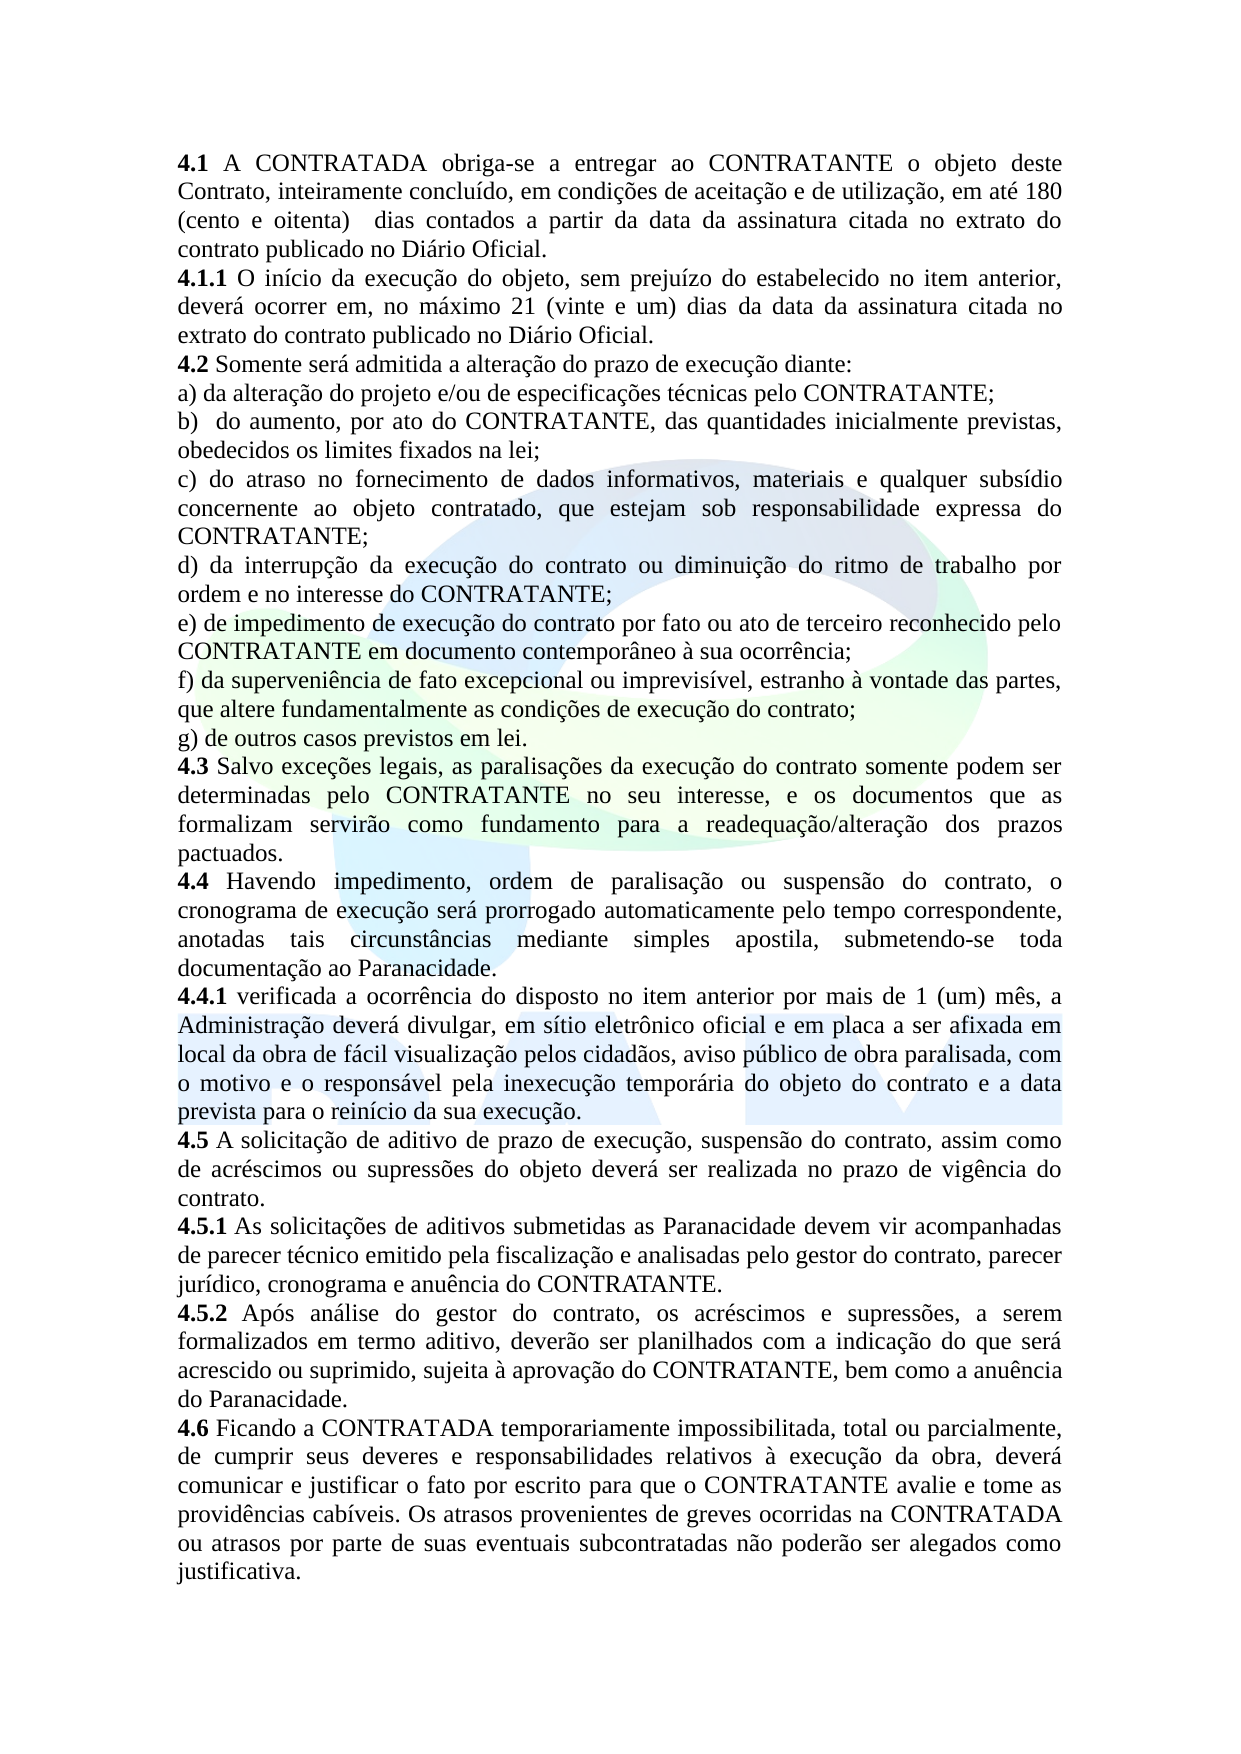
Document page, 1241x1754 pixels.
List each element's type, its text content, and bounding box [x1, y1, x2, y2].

text 4.5.2 Após análise do gestor do contrato, os acréscimos e supressões, a serem formalizados em termo aditivo, deverão ser planilhados com a indicação do que será acrescido ou suprimido, sujeita à aprovação do CONTRATANTE, bem como a anuência do Paranacidade. [177, 1298, 1063, 1413]
text 4.6 Ficando a CONTRATADA temporariamente impossibilitada, total ou parcialmente, de cumprir seus deveres e responsabilidades relativos à execução da obra, deverá comunicar e justificar o fato por escrito para que o CONTRATANTE avalie e tome as providências cabíveis. Os atrasos provenientes de greves ocorridas na CONTRATADA ou atrasos por parte de suas eventuais subcontratadas não poderão ser alegados como justificativa. [177, 1413, 1063, 1585]
text 4.1.1 O início da execução do objeto, sem prejuízo do estabelecido no item anterior, deverá ocorrer em, no máximo 21 (vinte e um) dias da data da assinatura citada no extrato do contrato publicado no Diário Oficial. [177, 263, 1063, 349]
text 4.1 A CONTRATADA obriga-se a entregar ao CONTRATANTE o objeto deste Contrato, inteiramente concluído, em condições de aceitação e de utilização, em até 180 (cento e oitenta) dias contados a partir da data da assinatura citada no extrato do contrato publicado no Diário Oficial. [177, 148, 1063, 263]
text 4.5 A solicitação de aditivo de prazo de execução, suspensão do contrato, assim como de acréscimos ou supressões do objeto deverá ser realizada no prazo de vigência do contrato. [177, 1125, 1063, 1211]
text 4.2 Somente será admitida a alteração do prazo de execução diante: [177, 349, 1063, 378]
text c) do atraso no fornecimento de dados informativos, materiais e qualquer subsídio concernente ao objeto contratado, que estejam sob responsabilidade expressa do CONTRATANTE; [177, 464, 1063, 550]
text 4.5.1 As solicitações de aditivos submetidas as Paranacidade devem vir acompanhadas de parecer técnico emitido pela fiscalização e analisadas pelo gestor do contrato, parecer jurídico, cronograma e anuência do CONTRATANTE. [177, 1211, 1063, 1298]
text 4.4.1 verificada a ocorrência do disposto no item anterior por mais de 1 (um) mês, a Administração deverá divulgar, em sítio eletrônico oficial e em placa a ser afixada em local da obra de fácil visualização pelos cidadãos, aviso público de obra paralisada, com o motivo e o responsável pela inexecução temporária do objeto do contrato e a data prevista para o reinício da sua execução. [177, 981, 1063, 1125]
text 4.3 Salvo exceções legais, as paralisações da execução do contrato somente podem ser determinadas pelo CONTRATANTE no seu interesse, e os documentos que as formalizam servirão como fundamento para a readequação/alteração dos prazos pactuados. [177, 751, 1063, 866]
text f) da superveniência de fato excepcional ou imprevisível, estranho à vontade das partes, que altere fundamentalmente as condições de execução do contrato; [177, 665, 1063, 723]
text e) de impedimento de execução do contrato por fato ou ato de terceiro reconhecido pelo CONTRATANTE em documento contemporâneo à sua ocorrência; [177, 608, 1063, 665]
text a) da alteração do projeto e/ou de especificações técnicas pelo CONTRATANTE; [177, 378, 1063, 406]
text g) de outros casos previstos em lei. [177, 723, 1063, 751]
text b) do aumento, por ato do CONTRATANTE, das quantidades inicialmente previstas, obedecidos os limites fixados na lei; [177, 406, 1063, 464]
text d) da interrupção da execução do contrato ou diminuição do ritmo de trabalho por ordem e no interesse do CONTRATANTE; [177, 550, 1063, 608]
text 4.4 Havendo impedimento, ordem de paralisação ou suspensão do contrato, o cronograma de execução será prorrogado automaticamente pelo tempo correspondente, anotadas tais circunstâncias mediante simples apostila, submetendo-se toda documentação ao Paranacidade. [177, 866, 1063, 981]
